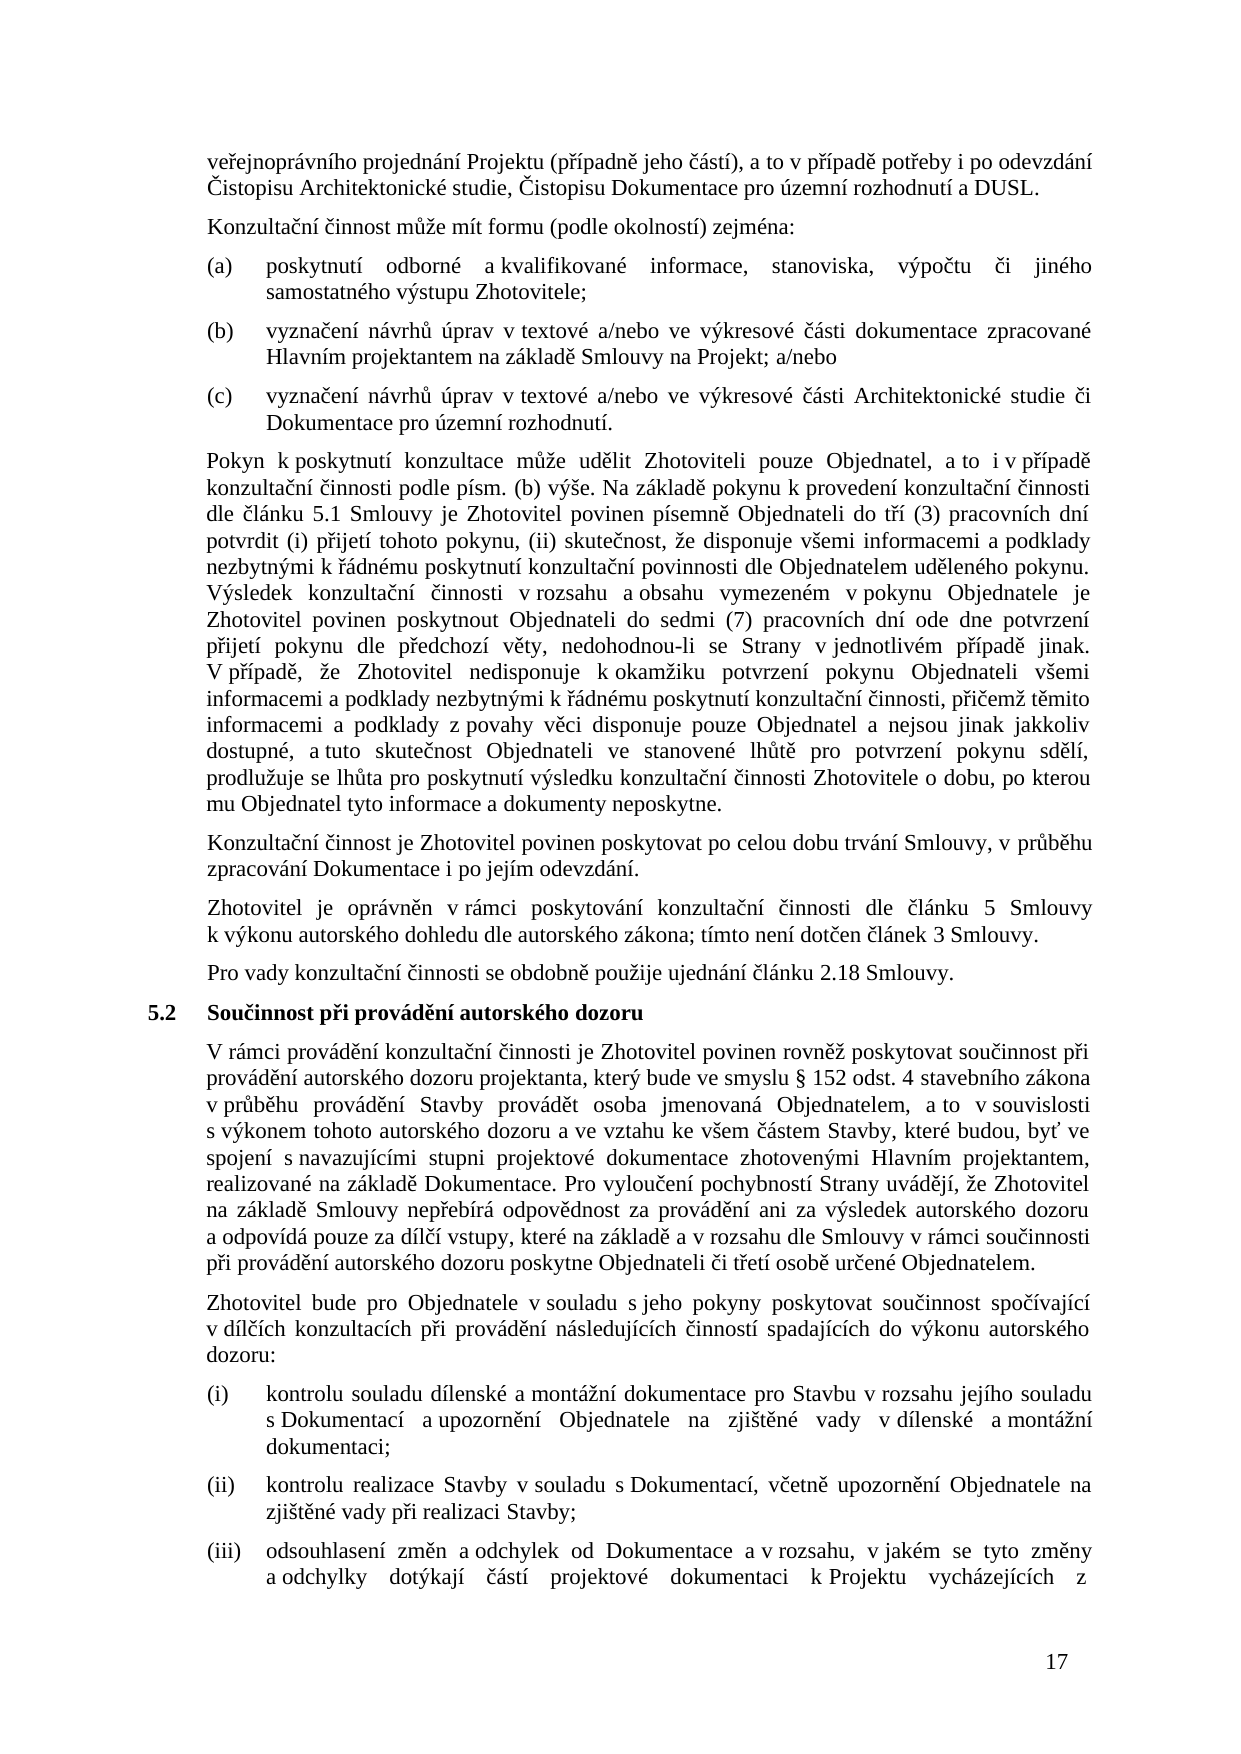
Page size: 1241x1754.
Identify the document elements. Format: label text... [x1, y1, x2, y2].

subtitle Součinnost při provádění autorského dozoru [148, 999, 1092, 1025]
list poskytnutí odborné a kvalifikované informace, stanoviska, výpočtu či jiného samostatného výstupu Zhotovitele; [207, 252, 1092, 304]
text Pokyn k poskytnutí konzultace může udělit Zhotoviteli pouze Objednatel, a to i v případě konzultační činnosti podle písm. (b) výše. Na základě pokynu k provedení konzultační činnosti dle článku 5.1 Smlouvy je Zhotovitel povinen písemně Objednateli do tří (3) pracovních dní potvrdit (i) přijetí tohoto pokynu, (ii) skutečnost, že disponuje všemi informacemi a podklady nezbytnými k řádnému poskytnutí konzultační povinnosti dle Objednatelem uděleného pokynu. Výsledek konzultační činnosti v rozsahu a obsahu vymezeném v pokynu Objednatele je Zhotovitel povinen poskytnout Objednateli do sedmi (7) pracovních dní ode dne potvrzení přijetí pokynu dle předchozí věty, nedohodnou-li se Strany v jednotlivém případě jinak. V případě, že Zhotovitel nedisponuje k okamžiku potvrzení pokynu Objednateli všemi informacemi a podklady nezbytnými k řádnému poskytnutí konzultační činnosti, přičemž těmito informacemi a podklady z povahy věci disponuje pouze Objednatel a nejsou jinak jakkoliv dostupné, a tuto skutečnost Objednateli ve stanovené lhůtě pro potvrzení pokynu sdělí, prodlužuje se lhůta pro poskytnutí výsledku konzultační činnosti Zhotovitele o dobu, po kterou mu Objednatel tyto informace a dokumenty neposkytne. [206, 448, 1090, 817]
text Pro vady konzultační činnosti se obdobně použije ujednání článku 2.18 Smlouvy. [207, 959, 1092, 986]
text V rámci provádění konzultační činnosti je Zhotovitel povinen rovněž poskytovat součinnost při provádění autorského dozoru projektanta, který bude ve smyslu § 152 odst. 4 stavebního zákona v průběhu provádění Stavby provádět osoba jmenovaná Objednatelem, a to v souvislosti s výkonem tohoto autorského dozoru a ve vztahu ke všem částem Stavby, které budou, byť ve spojení s navazujícími stupni projektové dokumentace zhotovenými Hlavním projektantem, realizované na základě Dokumentace. Pro vyloučení pochybností Strany uvádějí, že Zhotovitel na základě Smlouvy nepřebírá odpovědnost za provádění ani za výsledek autorského dozoru a odpovídá pouze za dílčí vstupy, které na základě a v rozsahu dle Smlouvy v rámci součinnosti při provádění autorského dozoru poskytne Objednateli či třetí osobě určené Objednatelem. [206, 1038, 1090, 1276]
list vyznačení návrhů úprav v textové a/nebo ve výkresové části dokumentace zpracované Hlavním projektantem na základě Smlouvy na Projekt; a/nebo [207, 317, 1092, 370]
text Zhotovitel je oprávněn v rámci poskytování konzultační činnosti dle článku 5 Smlouvy k výkonu autorského dohledu dle autorského zákona; tímto není dotčen článek 3 Smlouvy. [207, 894, 1092, 947]
text Zhotovitel bude pro Objednatele v souladu s jeho pokyny poskytovat součinnost spočívající v dílčích konzultacích při provádění následujících činností spadajících do výkonu autorského dozoru: [206, 1288, 1090, 1368]
list kontrolu souladu dílenské a montážní dokumentace pro Stavbu v rozsahu jejího souladu s Dokumentací a upozornění Objednatele na zjištěné vady v dílenské a montážní dokumentaci; [207, 1380, 1092, 1459]
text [207, 148, 1092, 200]
text Konzultační činnost je Zhotovitel povinen poskytovat po celou dobu trvání Smlouvy, v průběhu zpracování Dokumentace i po jejím odevzdání. [207, 829, 1092, 882]
text Konzultační činnost může mít formu (podle okolností) zejména: [207, 213, 1092, 239]
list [207, 1537, 1092, 1589]
list kontrolu realizace Stavby v souladu s Dokumentací, včetně upozornění Objednatele na zjištěné vady při realizaci Stavby; [207, 1472, 1092, 1524]
list vyznačení návrhů úprav v textové a/nebo ve výkresové části Architektonické studie či Dokumentace pro územní rozhodnutí. [207, 382, 1092, 435]
